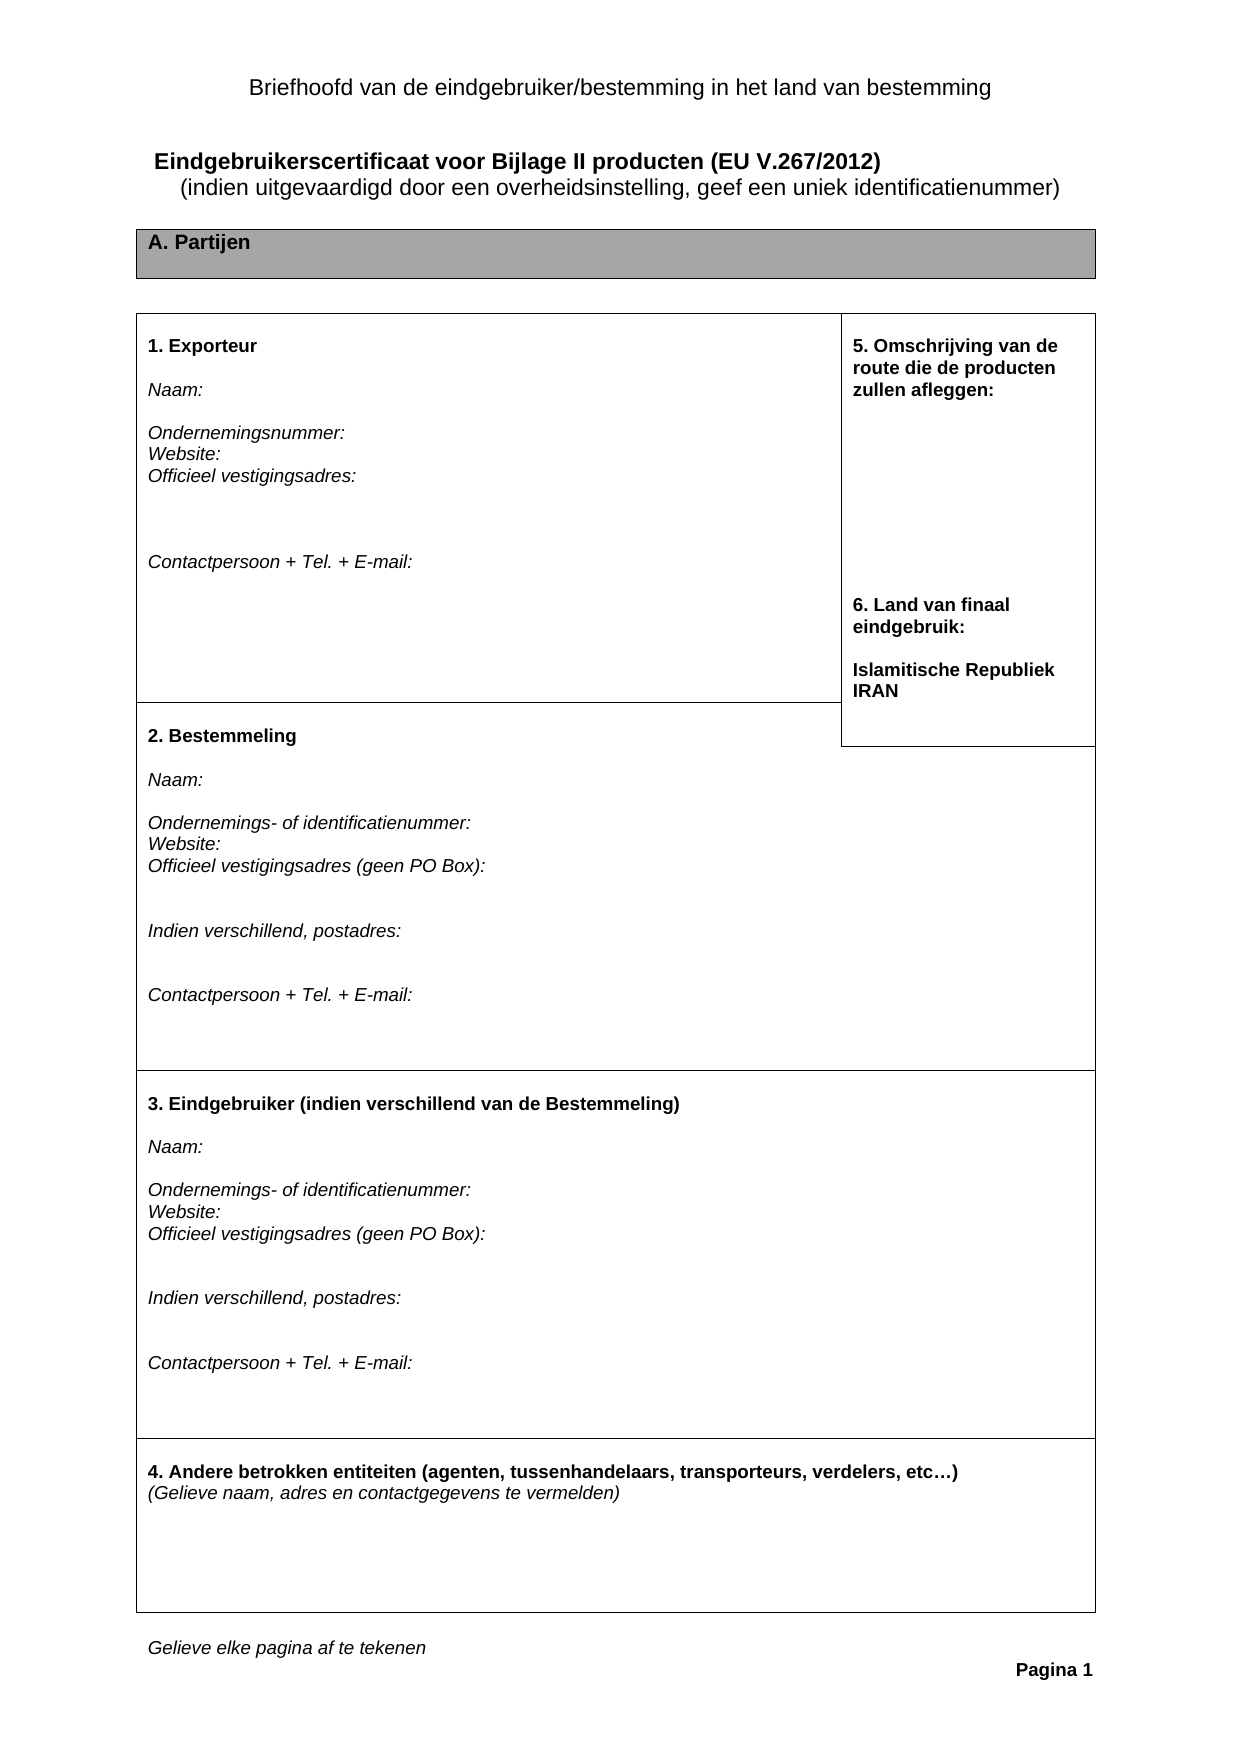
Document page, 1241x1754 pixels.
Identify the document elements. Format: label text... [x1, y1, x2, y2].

table_header 1. Exporteur Naam: Ondernemingsnummer: Website: Officieel vestigingsadres: Contactpersoon + Tel. + E-mail: [137, 314, 841, 702]
table_cell Naam: Ondernemings- of identificatienummer: Website: Officieel vestigingsadres (geen PO Box): Indien verschillend, postadres: Contactpersoon + Tel. + E-mail: [137, 746, 841, 1070]
table_cell 3. Eindgebruiker (indien verschillend van de Bestemmeling) Naam: Ondernemings- of identificatienummer: Website: Officieel vestigingsadres (geen PO Box): Indien verschillend, postadres: Contactpersoon + Tel. + E-mail: [137, 1071, 1095, 1438]
table_cell 4. Andere betrokken entiteiten (agenten, tussenhandelaars, transporteurs, verdelers, etc…) (Gelieve naam, adres en contactgegevens te vermelden) [137, 1439, 1095, 1612]
table_cell [842, 702, 1095, 746]
table_header 5. Omschrijving van de route die de producten zullen afleggen: 6. Land van finaal eindgebruik: Islamitische Republiek IRAN [842, 314, 1095, 702]
table_header A. Partijen [137, 230, 1095, 278]
table_cell 2. Bestemmeling [137, 703, 841, 746]
subtitle Eindgebruikerscertificaat voor Bijlage II producten (EU V.267/2012) [148, 148, 1093, 174]
table_cell [841, 747, 1095, 1070]
text (indien uitgevaardigd door een overheidsinstelling, geef een uniek identificatienummer) [148, 174, 1093, 200]
